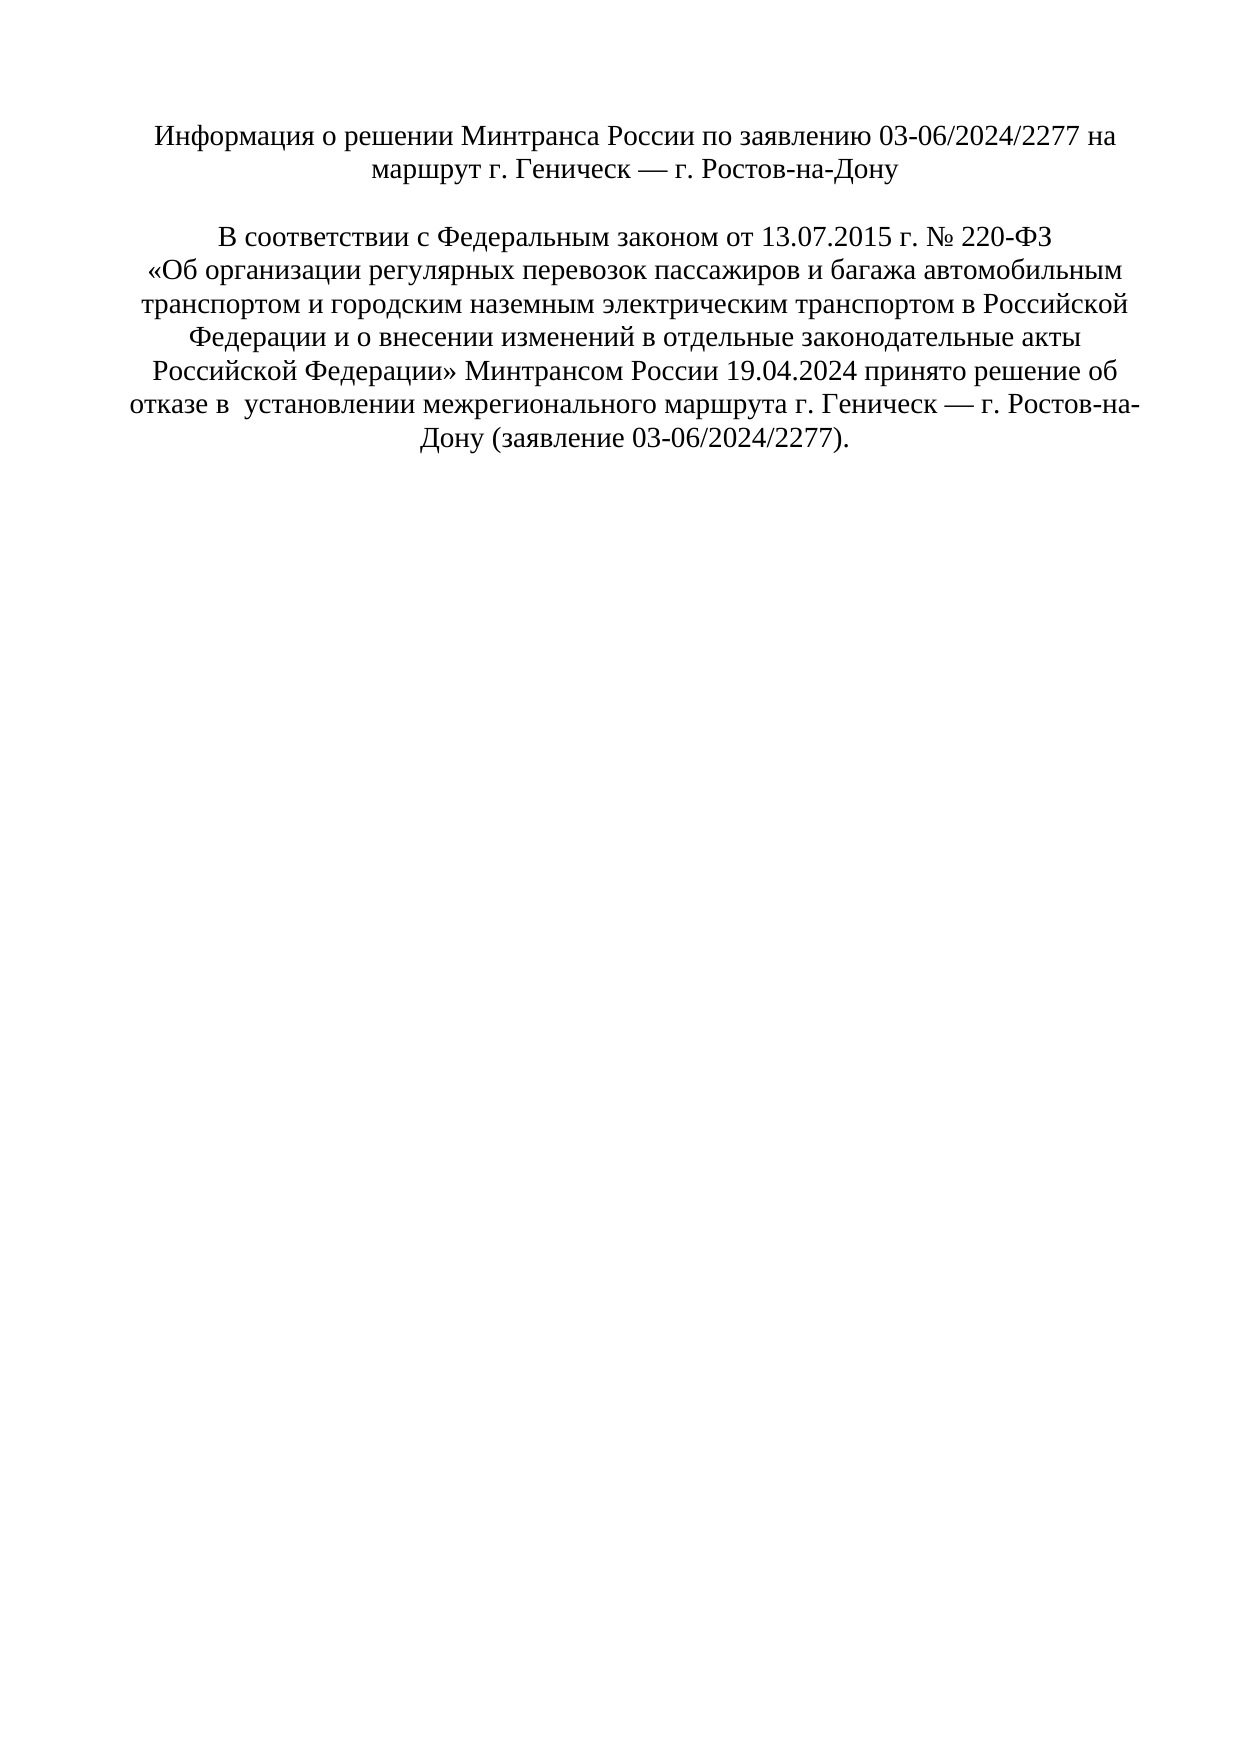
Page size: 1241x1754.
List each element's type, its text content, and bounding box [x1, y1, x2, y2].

text Информация о решении Минтранса России по заявлению 03-06/2024/2277 на маршрут г. Геническ — г. Ростов-на-Дону [118, 118, 1152, 185]
text В соответствии с Федеральным законом от 13.07.2015 г. № 220-ФЗ «Об организации регулярных перевозок пассажиров и багажа автомобильным транспортом и городским наземным электрическим транспортом в Российской Федерации и о внесении изменений в отдельные законодательные акты Российской Федерации» Минтрансом России 19.04.2024 принято решение об отказе в установлении межрегионального маршрута г. Геническ — г. Ростов-на-Дону (заявление 03-06/2024/2277). [118, 219, 1152, 453]
